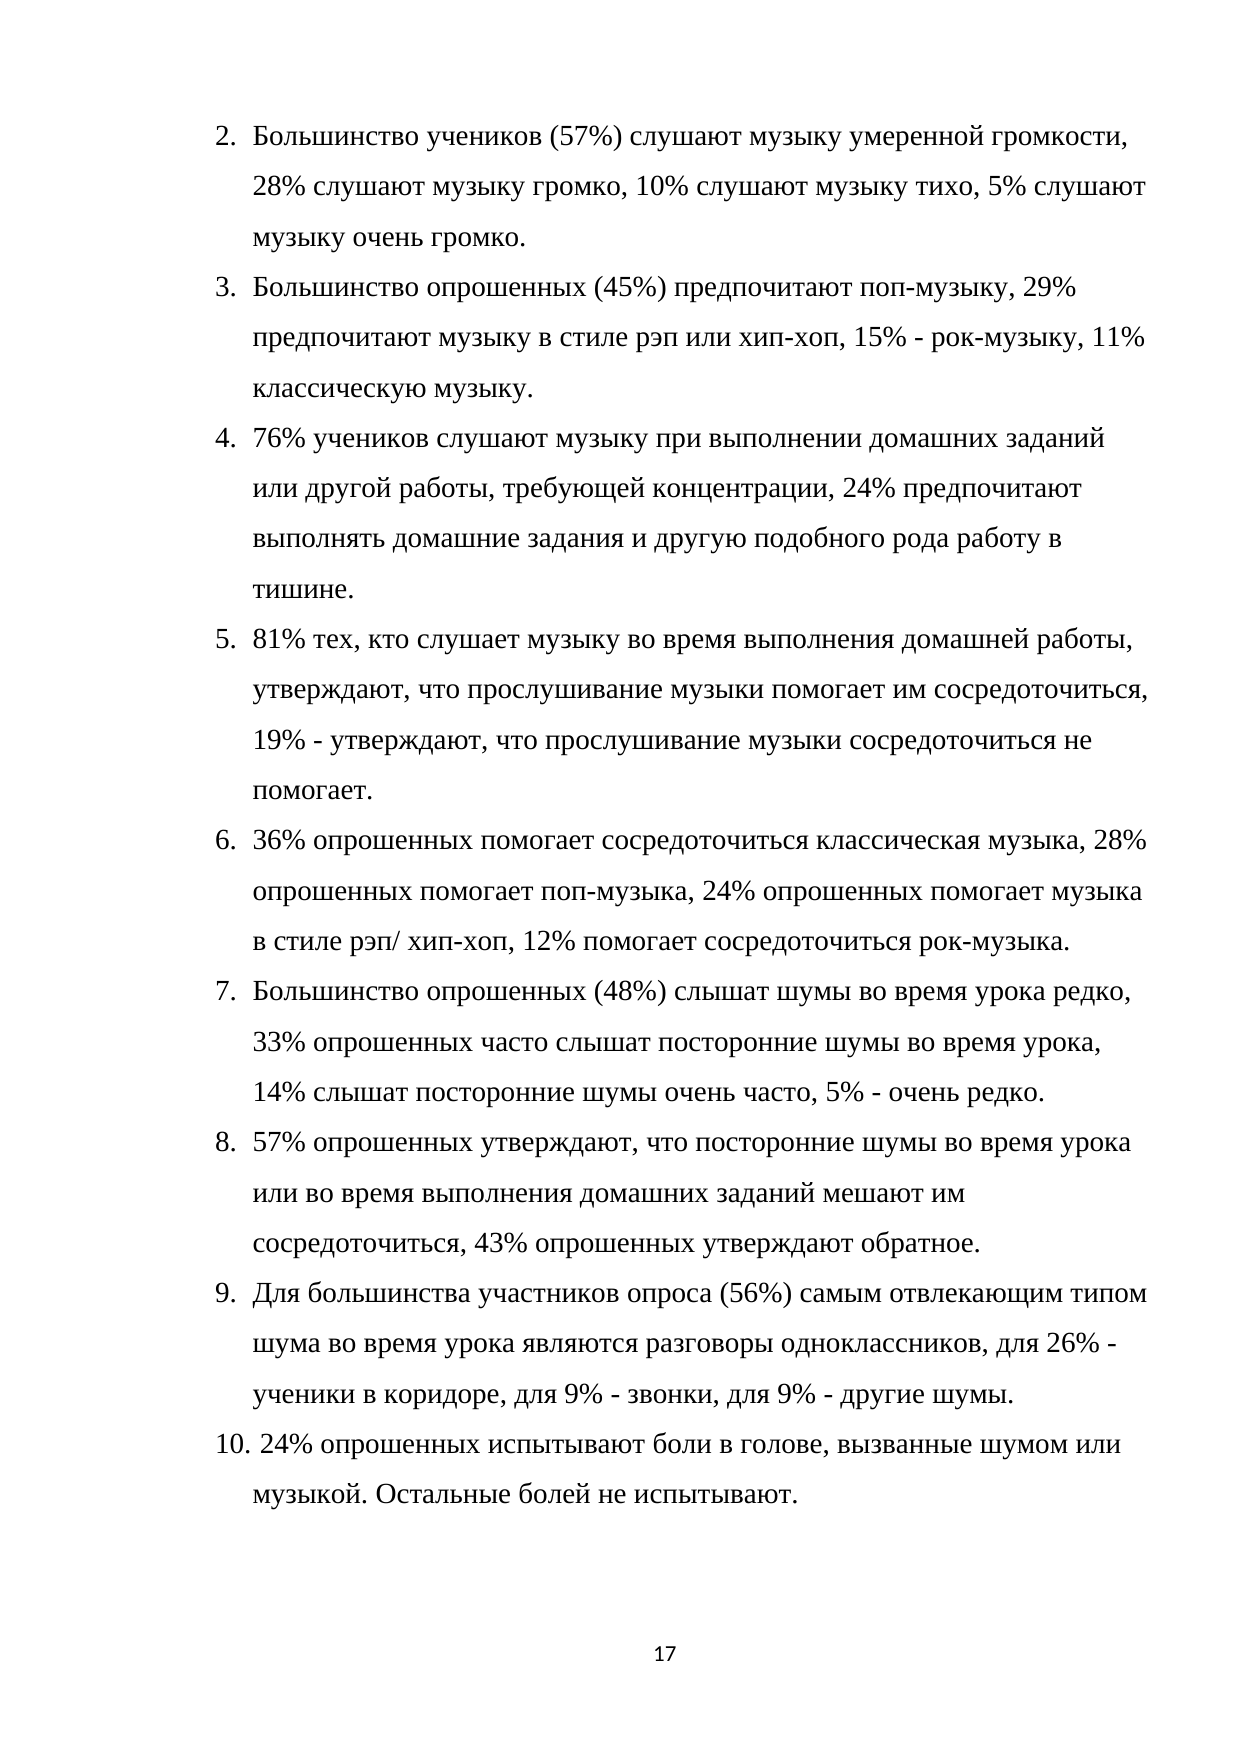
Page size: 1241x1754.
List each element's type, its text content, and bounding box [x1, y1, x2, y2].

list Большинство опрошенных (48%) слышат шумы во время урока редко, 33% опрошенных часто слышат посторонние шумы во время урока, 14% слышат посторонние шумы очень часто, 5% - очень редко. [215, 973, 1152, 1108]
list 24% опрошенных испытывают боли в голове, вызванные шумом или музыкой. Остальные болей не испытывают. [215, 1426, 1152, 1510]
list Большинство опрошенных (45%) предпочитают поп-музыку, 29% предпочитают музыку в стиле рэп или хип-хоп, 15% - рок-музыку, 11% классическую музыку. [215, 269, 1152, 403]
list Для большинства участников опроса (56%) самым отвлекающим типом шума во время урока являются разговоры одноклассников, для 26% - ученики в коридоре, для 9% - звонки, для 9% - другие шумы. [215, 1275, 1152, 1409]
list 36% опрошенных помогает сосредоточиться классическая музыка, 28% опрошенных помогает поп-музыка, 24% опрошенных помогает музыка в стиле рэп/ хип-хоп, 12% помогает сосредоточиться рок-музыка. [215, 822, 1152, 957]
list 57% опрошенных утверждают, что посторонние шумы во время урока или во время выполнения домашних заданий мешают им сосредоточиться, 43% опрошенных утверждают обратное. [215, 1124, 1152, 1258]
list 81% тех, кто слушает музыку во время выполнения домашней работы, утверждают, что прослушивание музыки помогает им сосредоточиться, 19% - утверждают, что прослушивание музыки сосредоточиться не помогает. [215, 621, 1152, 806]
list Большинство учеников (57%) слушают музыку умеренной громкости, 28% слушают музыку громко, 10% слушают музыку тихо, 5% слушают музыку очень громко. [215, 118, 1152, 252]
list 76% учеников слушают музыку при выполнении домашних заданий или другой работы, требующей концентрации, 24% предпочитают выполнять домашние задания и другую подобного рода работу в тишине. [215, 420, 1152, 604]
